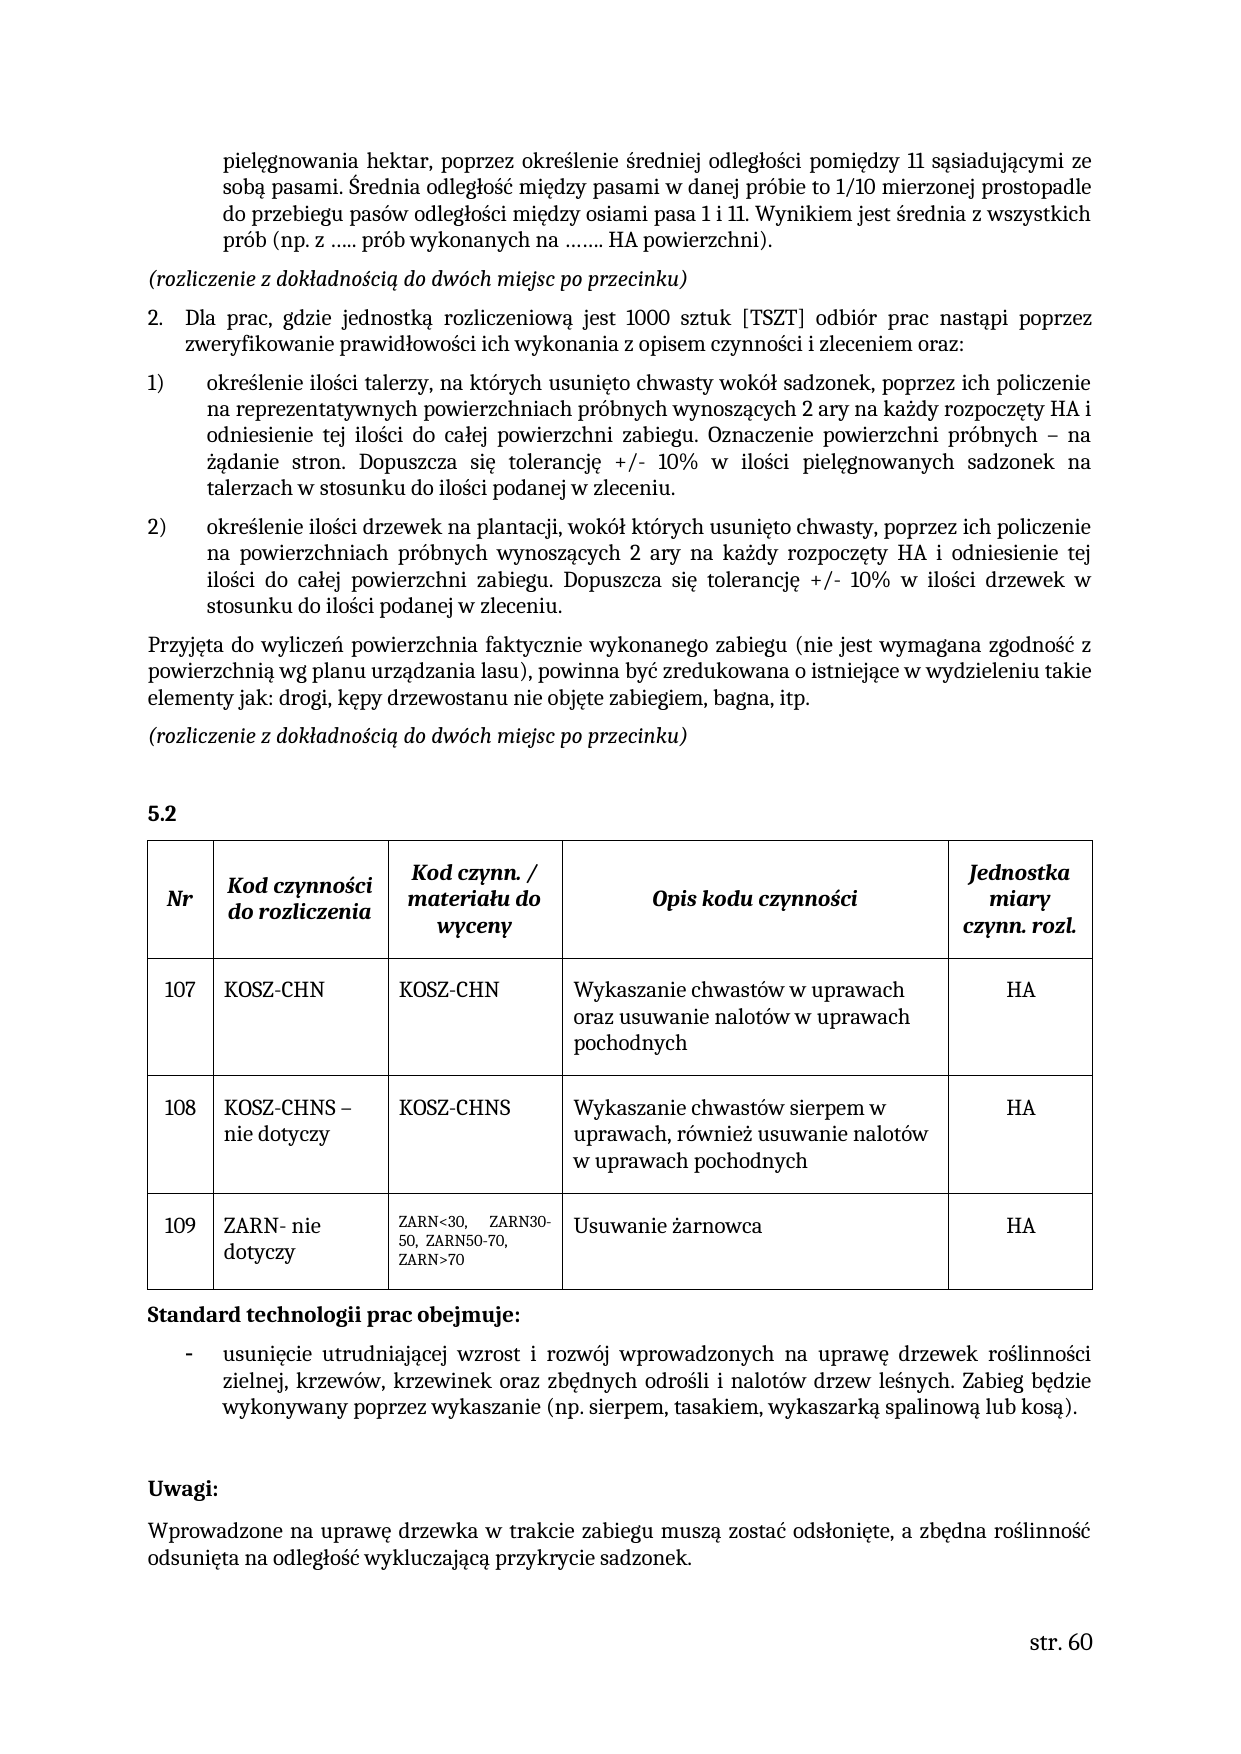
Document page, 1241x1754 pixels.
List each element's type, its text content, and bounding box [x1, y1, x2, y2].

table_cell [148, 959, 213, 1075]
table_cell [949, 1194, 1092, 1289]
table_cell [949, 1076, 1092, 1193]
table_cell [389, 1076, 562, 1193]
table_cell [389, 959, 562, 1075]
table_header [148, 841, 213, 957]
list usunięcie utrudniającej wzrost i rozwój wprowadzonych na uprawę drzewek roślinności zielnej, krzewów, krzewinek oraz zbędnych odrośli i nalotów drzew leśnych. Zabieg będzie wykonywany poprzez wykaszanie (np. sierpem, tasakiem, wykaszarką spalinową lub kosą). [185, 1341, 1093, 1420]
text Przyjęta do wyliczeń powierzchnia faktycznie wykonanego zabiegu (nie jest wymagana zgodność z powierzchnią wg planu urządzania lasu), powinna być zredukowana o istniejące w wydzieleniu takie elementy jak: drogi, kępy drzewostanu nie objęte zabiegiem, bagna, itp. [148, 632, 1093, 711]
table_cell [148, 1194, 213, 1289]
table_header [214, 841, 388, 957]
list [148, 148, 1093, 253]
text Wprowadzone na uprawę drzewka w trakcie zabiegu muszą zostać odsłonięte, a zbędna roślinność odsunięta na odległość wykluczającą przykrycie sadzonek. [148, 1518, 1093, 1571]
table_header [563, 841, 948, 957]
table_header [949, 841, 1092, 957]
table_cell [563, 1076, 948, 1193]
list określenie ilości drzewek na plantacji, wokół których usunięto chwasty, poprzez ich policzenie na powierzchniach próbnych wynoszących 2 ary na każdy rozpoczęty HA i odniesienie tej ilości do całej powierzchni zabiegu. Dopuszcza się tolerancję +/- 10% w ilości drzewek w stosunku do ilości podanej w zleceniu. [148, 514, 1093, 619]
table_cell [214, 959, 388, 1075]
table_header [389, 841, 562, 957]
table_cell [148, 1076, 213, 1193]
text (rozliczenie z dokładnością do dwóch miejsc po przecinku) [148, 723, 1093, 750]
list określenie ilości talerzy, na których usunięto chwasty wokół sadzonek, poprzez ich policzenie na reprezentatywnych powierzchniach próbnych wynoszących 2 ary na każdy rozpoczęty HA i odniesienie tej ilości do całej powierzchni zabiegu. Oznaczenie powierzchni próbnych – na żądanie stron. Dopuszcza się tolerancję +/- 10% w ilości pielęgnowanych sadzonek na talerzach w stosunku do ilości podanej w zleceniu. [148, 369, 1093, 501]
list Dla prac, gdzie jednostką rozliczeniową jest 1000 sztuk [TSZT] odbiór prac nastąpi poprzez zweryfikowanie prawidłowości ich wykonania z opisem czynności i zleceniem oraz: [148, 304, 1093, 357]
text Standard technologii prac obejmuje: [148, 1302, 1093, 1329]
text (rozliczenie z dokładnością do dwóch miejsc po przecinku) [148, 266, 1093, 292]
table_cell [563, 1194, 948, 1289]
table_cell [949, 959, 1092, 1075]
text 5.2 [148, 801, 1093, 827]
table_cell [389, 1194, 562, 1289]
text Uwagi: [148, 1475, 1093, 1502]
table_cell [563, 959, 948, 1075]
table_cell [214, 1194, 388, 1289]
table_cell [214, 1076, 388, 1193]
